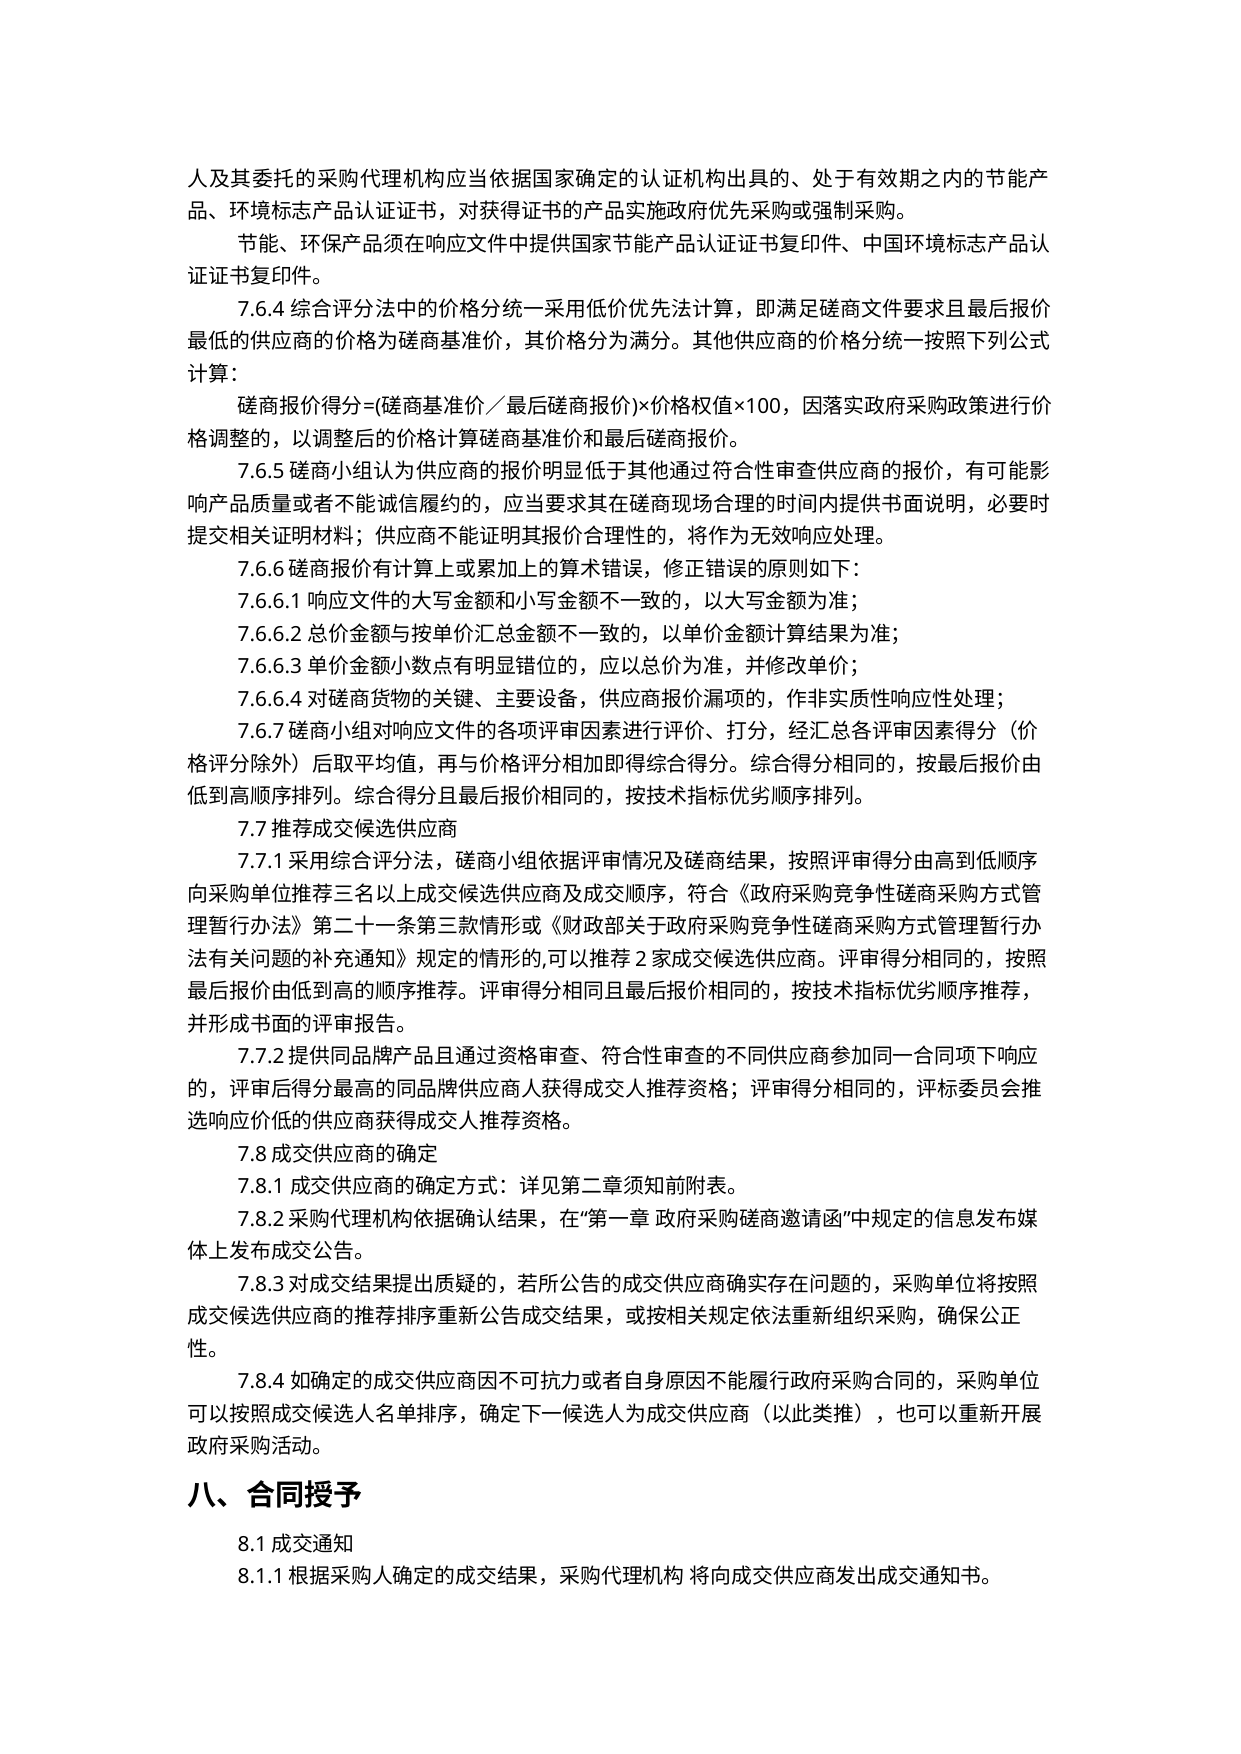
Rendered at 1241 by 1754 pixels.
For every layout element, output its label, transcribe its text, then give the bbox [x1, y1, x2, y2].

text 7.6.7磋商小组对响应文件的各项评审因素进行评价、打分，经汇总各评审因素得分（价格评分除外）后取平均值，再与价格评分相加即得综合得分。综合得分相同的，按最后报价由低到高顺序排列。综合得分且最后报价相同的，按技术指标优劣顺序排列。 [187, 714, 1053, 812]
text 7.6.6.2 总价金额与按单价汇总金额不一致的，以单价金额计算结果为准； [187, 617, 1053, 649]
text 7.8.2采购代理机构依据确认结果，在“第一章 政府采购磋商邀请函”中规定的信息发布媒体上发布成交公告。 [187, 1202, 1053, 1267]
text 7.6.5磋商小组认为供应商的报价明显低于其他通过符合性审查供应商的报价，有可能影响产品质量或者不能诚信履约的，应当要求其在磋商现场合理的时间内提供书面说明，必要时提交相关证明材料；供应商不能证明其报价合理性的，将作为无效响应处理。 [187, 454, 1053, 552]
text 7.7.2提供同品牌产品且通过资格审查、符合性审查的不同供应商参加同一合同项下响应的，评审后得分最高的同品牌供应商人获得成交人推荐资格；评审得分相同的，评标委员会推选响应价低的供应商获得成交人推荐资格。 [187, 1039, 1053, 1137]
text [187, 162, 1053, 227]
text 节能、环保产品须在响应文件中提供国家节能产品认证证书复印件、中国环境标志产品认证证书复印件。 [187, 227, 1053, 292]
text 7.7推荐成交候选供应商 [187, 812, 1053, 844]
text 7.6.6.1 响应文件的大写金额和小写金额不一致的，以大写金额为准； [187, 584, 1053, 617]
text 磋商报价得分=(磋商基准价／最后磋商报价)×价格权值×100，因落实政府采购政策进行价格调整的，以调整后的价格计算磋商基准价和最后磋商报价。 [187, 389, 1053, 454]
text 7.6.6.3 单价金额小数点有明显错位的，应以总价为准，并修改单价； [187, 649, 1053, 682]
text 7.8成交供应商的确定 [187, 1137, 1053, 1169]
text 7.6.6.4 对磋商货物的关键、主要设备，供应商报价漏项的，作非实质性响应性处理； [187, 682, 1053, 714]
text 7.8.1 成交供应商的确定方式：详见第二章须知前附表。 [187, 1169, 1053, 1202]
text 8.1.1根据采购人确定的成交结果，采购代理机构 将向成交供应商发出成交通知书。 [187, 1559, 1053, 1592]
text 7.6.6磋商报价有计算上或累加上的算术错误，修正错误的原则如下： [187, 552, 1053, 584]
text 八、合同授予 [187, 1462, 1053, 1527]
text 7.6.4 综合评分法中的价格分统一采用低价优先法计算，即满足磋商文件要求且最后报价最低的供应商的价格为磋商基准价，其价格分为满分。其他供应商的价格分统一按照下列公式计算： [187, 292, 1053, 389]
text 7.8.3对成交结果提出质疑的，若所公告的成交供应商确实存在问题的，采购单位将按照成交候选供应商的推荐排序重新公告成交结果，或按相关规定依法重新组织采购，确保公正性。 [187, 1267, 1053, 1364]
text 8.1成交通知 [187, 1527, 1053, 1559]
text 7.7.1采用综合评分法，磋商小组依据评审情况及磋商结果，按照评审得分由高到低顺序向采购单位推荐三名以上成交候选供应商及成交顺序，符合《政府采购竞争性磋商采购方式管理暂行办法》第二十一条第三款情形或《财政部关于政府采购竞争性磋商采购方式管理暂行办法有关问题的补充通知》规定的情形的,可以推荐2家成交候选供应商。评审得分相同的，按照最后报价由低到高的顺序推荐。评审得分相同且最后报价相同的，按技术指标优劣顺序推荐，并形成书面的评审报告。 [187, 844, 1053, 1039]
text 7.8.4 如确定的成交供应商因不可抗力或者自身原因不能履行政府采购合同的，采购单位可以按照成交候选人名单排序，确定下一候选人为成交供应商（以此类推），也可以重新开展政府采购活动。 [187, 1364, 1053, 1462]
